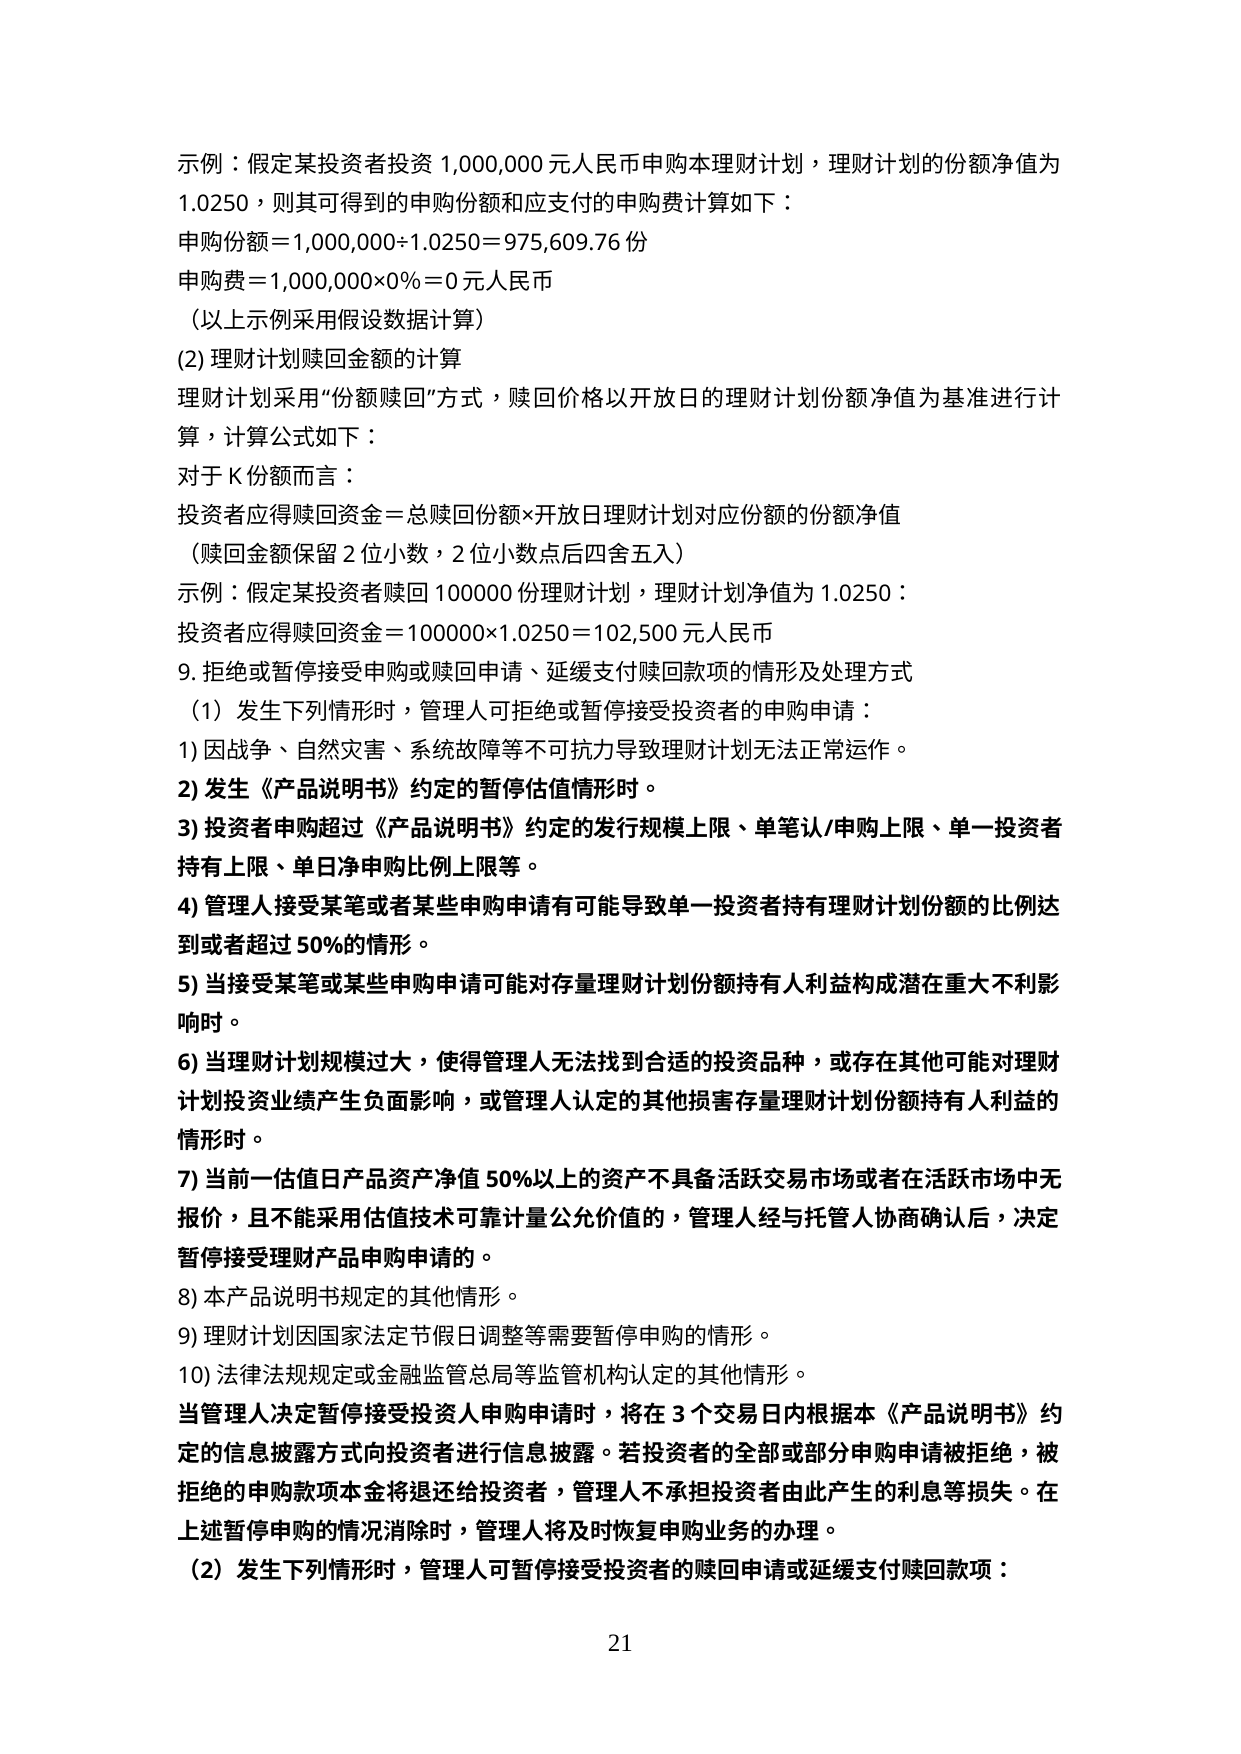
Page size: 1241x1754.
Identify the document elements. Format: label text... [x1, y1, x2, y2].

text 申购费＝1,000,000×0％＝0元人民币 [177, 265, 1063, 296]
text （2）发生下列情形时，管理人可暂停接受投资者的赎回申请或延缓支付赎回款项： [177, 1554, 1063, 1585]
text 当管理人决定暂停接受投资人申购申请时，将在3个交易日内根据本《产品说明书》约定的信息披露方式向投资者进行信息披露。若投资者的全部或部分申购申请被拒绝，被拒绝的申购款项本金将退还给投资者，管理人不承担投资者由此产生的利息等损失。在上述暂停申购的情况消除时，管理人将及时恢复申购业务的办理。 [177, 1398, 1063, 1546]
text 6) 当理财计划规模过大，使得管理人无法找到合适的投资品种，或存在其他可能对理财计划投资业绩产生负面影响，或管理人认定的其他损害存量理财计划份额持有人利益的情形时。 [177, 1046, 1063, 1156]
text （1）发生下列情形时，管理人可拒绝或暂停接受投资者的申购申请： [177, 694, 1063, 726]
list 拒绝或暂停接受申购或赎回申请、延缓支付赎回款项的情形及处理方式 [177, 656, 1063, 687]
text 投资者应得赎回资金＝100000×1.0250＝102,500元人民币 [177, 616, 1063, 648]
text 对于K份额而言： [177, 460, 1063, 491]
text 4) 管理人接受某笔或者某些申购申请有可能导致单一投资者持有理财计划份额的比例达到或者超过50%的情形。 [177, 890, 1063, 960]
text 投资者应得赎回资金＝总赎回份额×开放日理财计划对应份额的份额净值 [177, 499, 1063, 531]
text 10) 法律法规规定或金融监管总局等监管机构认定的其他情形。 [177, 1359, 1063, 1390]
text 示例：假定某投资者赎回100000份理财计划，理财计划净值为1.0250： [177, 577, 1063, 609]
text 示例：假定某投资者投资1,000,000元人民币申购本理财计划，理财计划的份额净值为1.0250，则其可得到的申购份额和应支付的申购费计算如下： [177, 148, 1063, 218]
text 理财计划采用“份额赎回”方式，赎回价格以开放日的理财计划份额净值为基准进行计算，计算公式如下： [177, 382, 1063, 452]
list 理财计划赎回金额的计算 [177, 343, 1063, 374]
text 9) 理财计划因国家法定节假日调整等需要暂停申购的情形。 [177, 1319, 1063, 1351]
text 1) 因战争、自然灾害、系统故障等不可抗力导致理财计划无法正常运作。 [177, 734, 1063, 765]
text 2) 发生《产品说明书》约定的暂停估值情形时。 [177, 773, 1063, 804]
text 5) 当接受某笔或某些申购申请可能对存量理财计划份额持有人利益构成潜在重大不利影响时。 [177, 968, 1063, 1038]
text （赎回金额保留2位小数，2位小数点后四舍五入） [177, 538, 1063, 569]
text （以上示例采用假设数据计算） [177, 304, 1063, 335]
text 申购份额＝1,000,000÷1.0250＝975,609.76份 [177, 226, 1063, 257]
text 8) 本产品说明书规定的其他情形。 [177, 1281, 1063, 1312]
text 7) 当前一估值日产品资产净值50%以上的资产不具备活跃交易市场或者在活跃市场中无报价，且不能采用估值技术可靠计量公允价值的，管理人经与托管人协商确认后，决定暂停接受理财产品申购申请的。 [177, 1163, 1063, 1273]
text 3) 投资者申购超过《产品说明书》约定的发行规模上限、单笔认/申购上限、单一投资者持有上限、单日净申购比例上限等。 [177, 812, 1063, 882]
